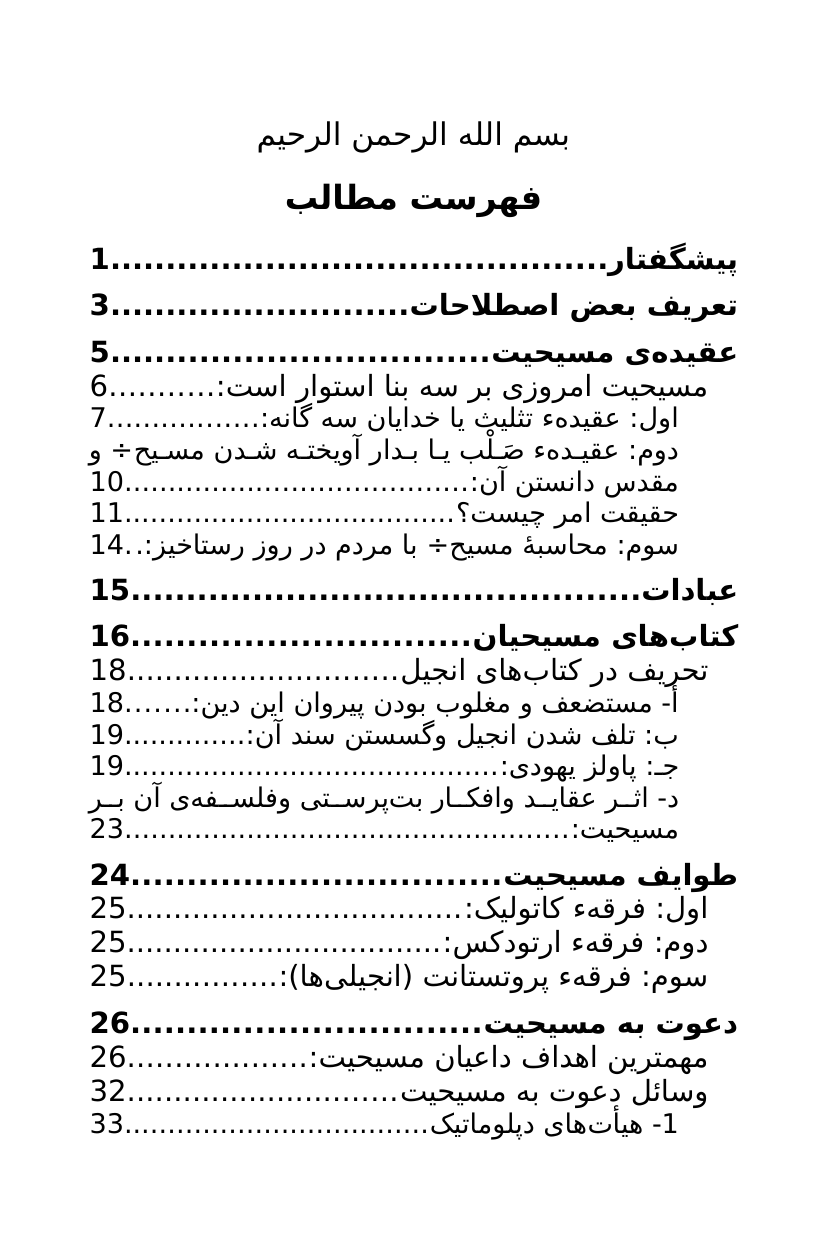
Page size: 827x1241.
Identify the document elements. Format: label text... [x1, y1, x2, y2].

text تحریف در کتاب‌های انجیل 18 [89, 653, 708, 687]
text اول: فرقهء کاتولیک: 25 [89, 892, 708, 926]
text أ- مستضعف و مغلوب بودن پیروان این دین: 18 [89, 687, 679, 719]
text سوم: محاسبۀ مسیح÷ با مردم در روز رستاخیز: 14 [89, 529, 679, 561]
text مهمترین اهداف داعیان مسیحیت: 26 [89, 1040, 708, 1074]
text د- اثر عقاید وافکار بت‌پرستی وفلسفه‌ی آن بر مسیحیت: 23 [89, 782, 679, 845]
text وسائل دعوت به مسیحیت 32 [89, 1074, 708, 1108]
text ب: تلف شدن انجیل وگسستن سند آن: 19 [89, 719, 679, 751]
text کتاب‌های مسیحیان 16 [89, 619, 738, 653]
text دوم: عقیدهء صَلْب یا بدار آویخته شدن مسیح÷ و مقدس دانستن آن: 10 [89, 434, 679, 497]
text دعوت به مسیحیت 26 [89, 1006, 738, 1040]
text دوم: فرقهء ارتودکس: 25 [89, 926, 708, 960]
text مسیحیت امروزی بر سه بنا استوار است: 6 [89, 369, 708, 403]
text جـ: پاولز یهودی: 19 [89, 751, 679, 782]
text 1- هیأت‌های دپلوماتیک 33 [89, 1108, 679, 1139]
text اول: عقیدهء تثلیث یا خدایان سه گانه: 7 [89, 403, 679, 434]
text بسم الله الرحمن الرحیم [89, 117, 738, 153]
text فهرست مطالب [89, 178, 738, 217]
text تعریف بعض اصطلاحات 3 [89, 288, 738, 322]
text طوایف مسیحیت 24 [89, 858, 738, 892]
text حقیقت امر چیست؟ 11 [89, 497, 679, 529]
text سوم: فرقهء پروتستانت (انجیلی‌ها): 25 [89, 960, 708, 994]
text عقیده‌ی مسیحیت 5 [89, 335, 738, 369]
text عبادات 15 [89, 573, 738, 607]
text پیشگفتار 1 [89, 242, 738, 276]
